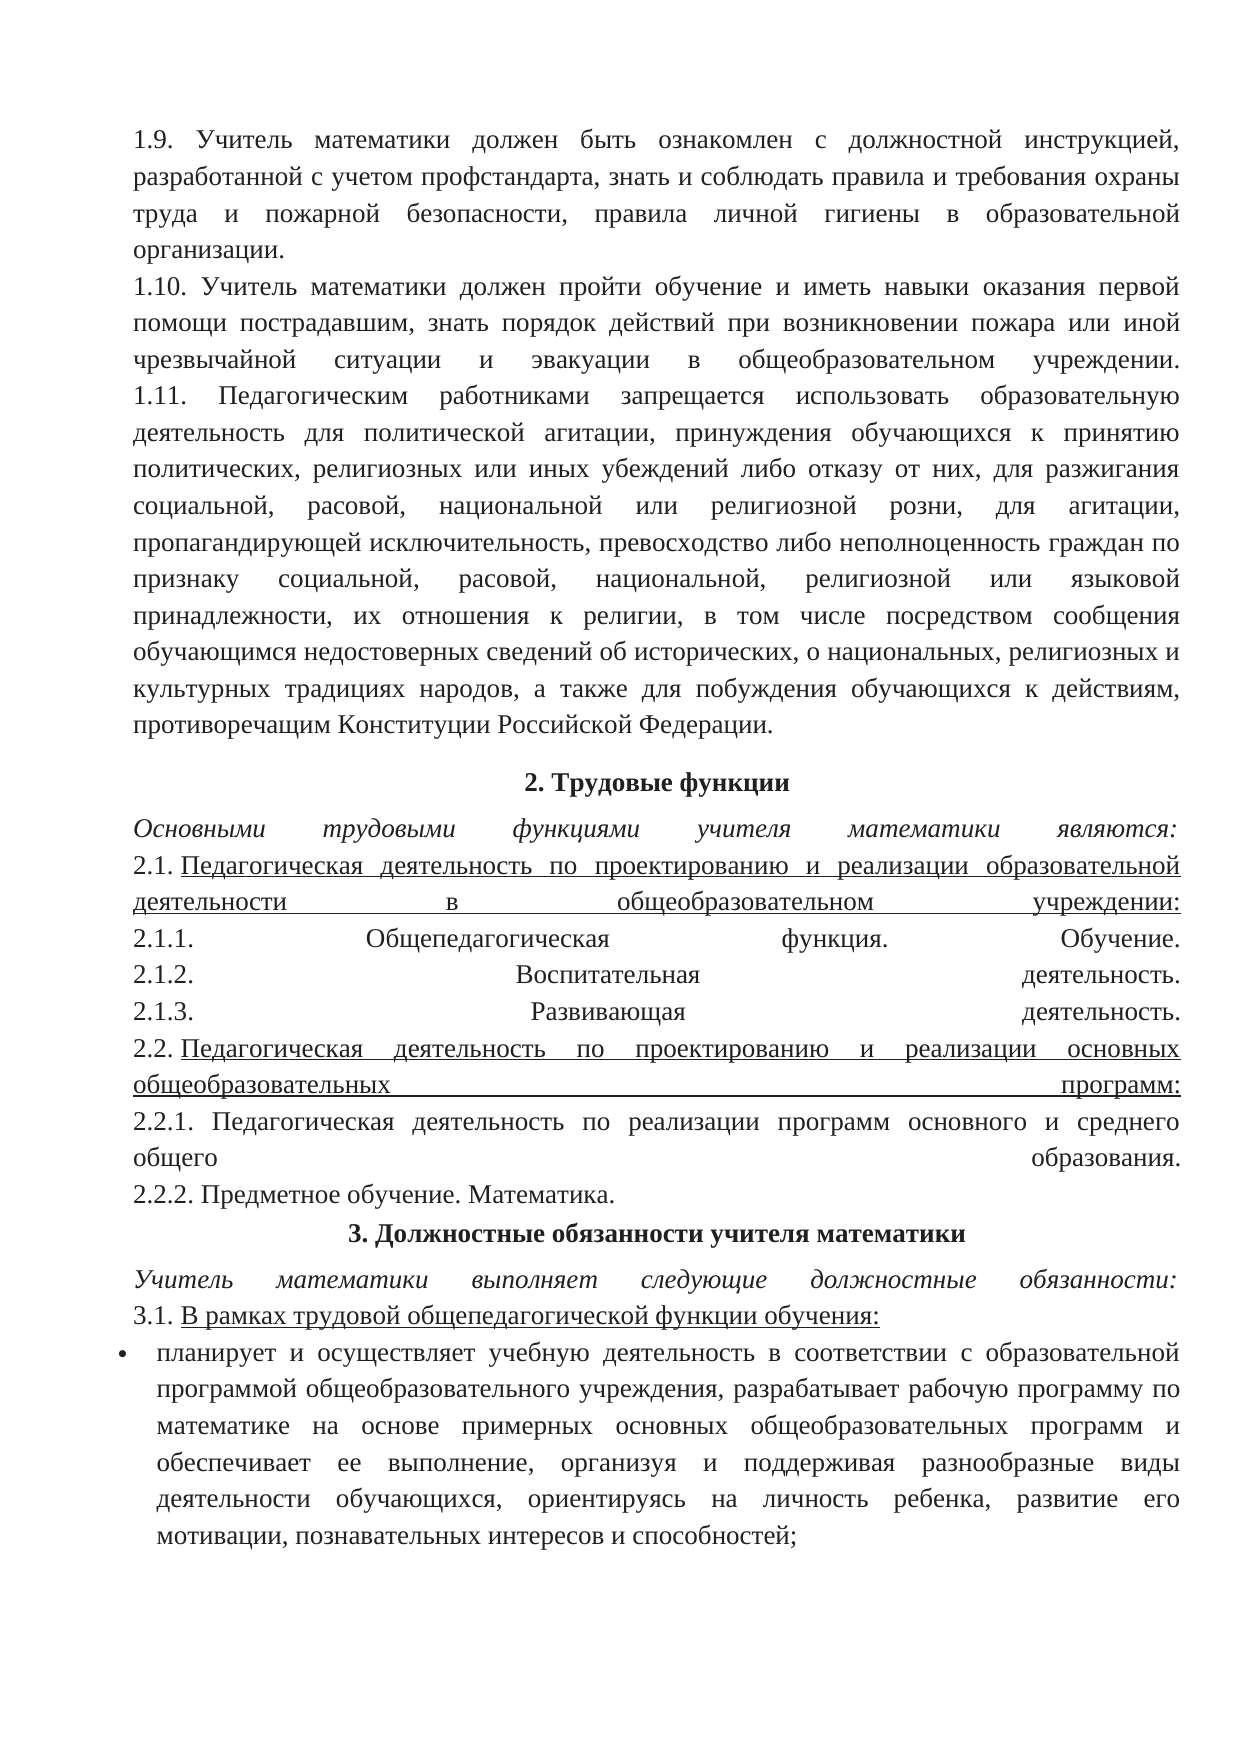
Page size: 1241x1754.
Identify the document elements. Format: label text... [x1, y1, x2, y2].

text Основными трудовыми функциями учителя математики являются: 2.1. Педагогическая деятельность по проектированию и реализации образовательной деятельности в общеобразовательном учреждении: 2.1.1. Общепедагогическая функция. Обучение. 2.1.2. Воспитательная деятельность. 2.1.3. Развивающая деятельность. 2.2. Педагогическая деятельность по проектированию и реализации основных общеобразовательных программ: 2.2.1. Педагогическая деятельность по реализации программ основного и среднего общего образования. 2.2.2. Предметное обучение. Математика. [133, 1097, 1181, 1209]
text Основными трудовыми функциями учителя математики являются: 2.1. Педагогическая деятельность по проектированию и реализации образовательной деятельности в общеобразовательном учреждении: 2.1.1. Общепедагогическая функция. Обучение. 2.1.2. Воспитательная деятельность. 2.1.3. Развивающая деятельность. 2.2. Педагогическая деятельность по проектированию и реализации основных общеобразовательных программ: 2.2.1. Педагогическая деятельность по реализации программ основного и среднего общего образования. 2.2.2. Предметное обучение. Математика. [133, 914, 1181, 1095]
list планирует и осуществляет учебную деятельность в соответствии с образовательной программой общеобразовательного учреждения, разрабатывает рабочую программу по математике на основе примерных основных общеобразовательных программ и обеспечивает ее выполнение, организуя и поддерживая разнообразные виды деятельности обучающихся, ориентируясь на личность ребенка, развитие его мотивации, познавательных интересов и способностей; [119, 1331, 1181, 1550]
text Учитель математики выполняет следующие должностные обязанности: 3.1. В рамках трудовой общепедагогической функции обучения: [133, 1257, 1181, 1331]
text 1.9. Учитель математики должен быть ознакомлен с должностной инструкцией, разработанной с учетом профстандарта, знать и соблюдать правила и требования охраны труда и пожарной безопасности, правила личной гигиены в образовательной организации. 1.10. Учитель математики должен пройти обучение и иметь навыки оказания первой помощи пострадавшим, знать порядок действий при возникновении пожара или иной чрезвычайной ситуации и эвакуации в общеобразовательном учреждении. 1.11. Педагогическим работниками запрещается использовать образовательную деятельность для политической агитации, принуждения обучающихся к принятию политических, религиозных или иных убеждений либо отказу от них, для разжигания социальной, расовой, национальной или религиозной розни, для агитации, пропагандирующей исключительность, превосходство либо неполноценность граждан по признаку социальной, расовой, национальной, религиозной или языковой принадлежности, их отношения к религии, в том числе посредством сообщения обучающимся недостоверных сведений об исторических, о национальных, религиозных и культурных традициях народов, а также для побуждения обучающихся к действиям, противоречащим Конституции Российской Федерации. [133, 118, 1181, 740]
text Основными трудовыми функциями учителя математики являются: 2.1. Педагогическая деятельность по проектированию и реализации образовательной деятельности в общеобразовательном учреждении: 2.1.1. Общепедагогическая функция. Обучение. 2.1.2. Воспитательная деятельность. 2.1.3. Развивающая деятельность. 2.2. Педагогическая деятельность по проектированию и реализации основных общеобразовательных программ: 2.2.1. Педагогическая деятельность по реализации программ основного и среднего общего образования. 2.2.2. Предметное обучение. Математика. [133, 807, 1181, 913]
text 2. Трудовые функции [133, 758, 1181, 797]
text 3. Должностные обязанности учителя математики [133, 1209, 1181, 1248]
